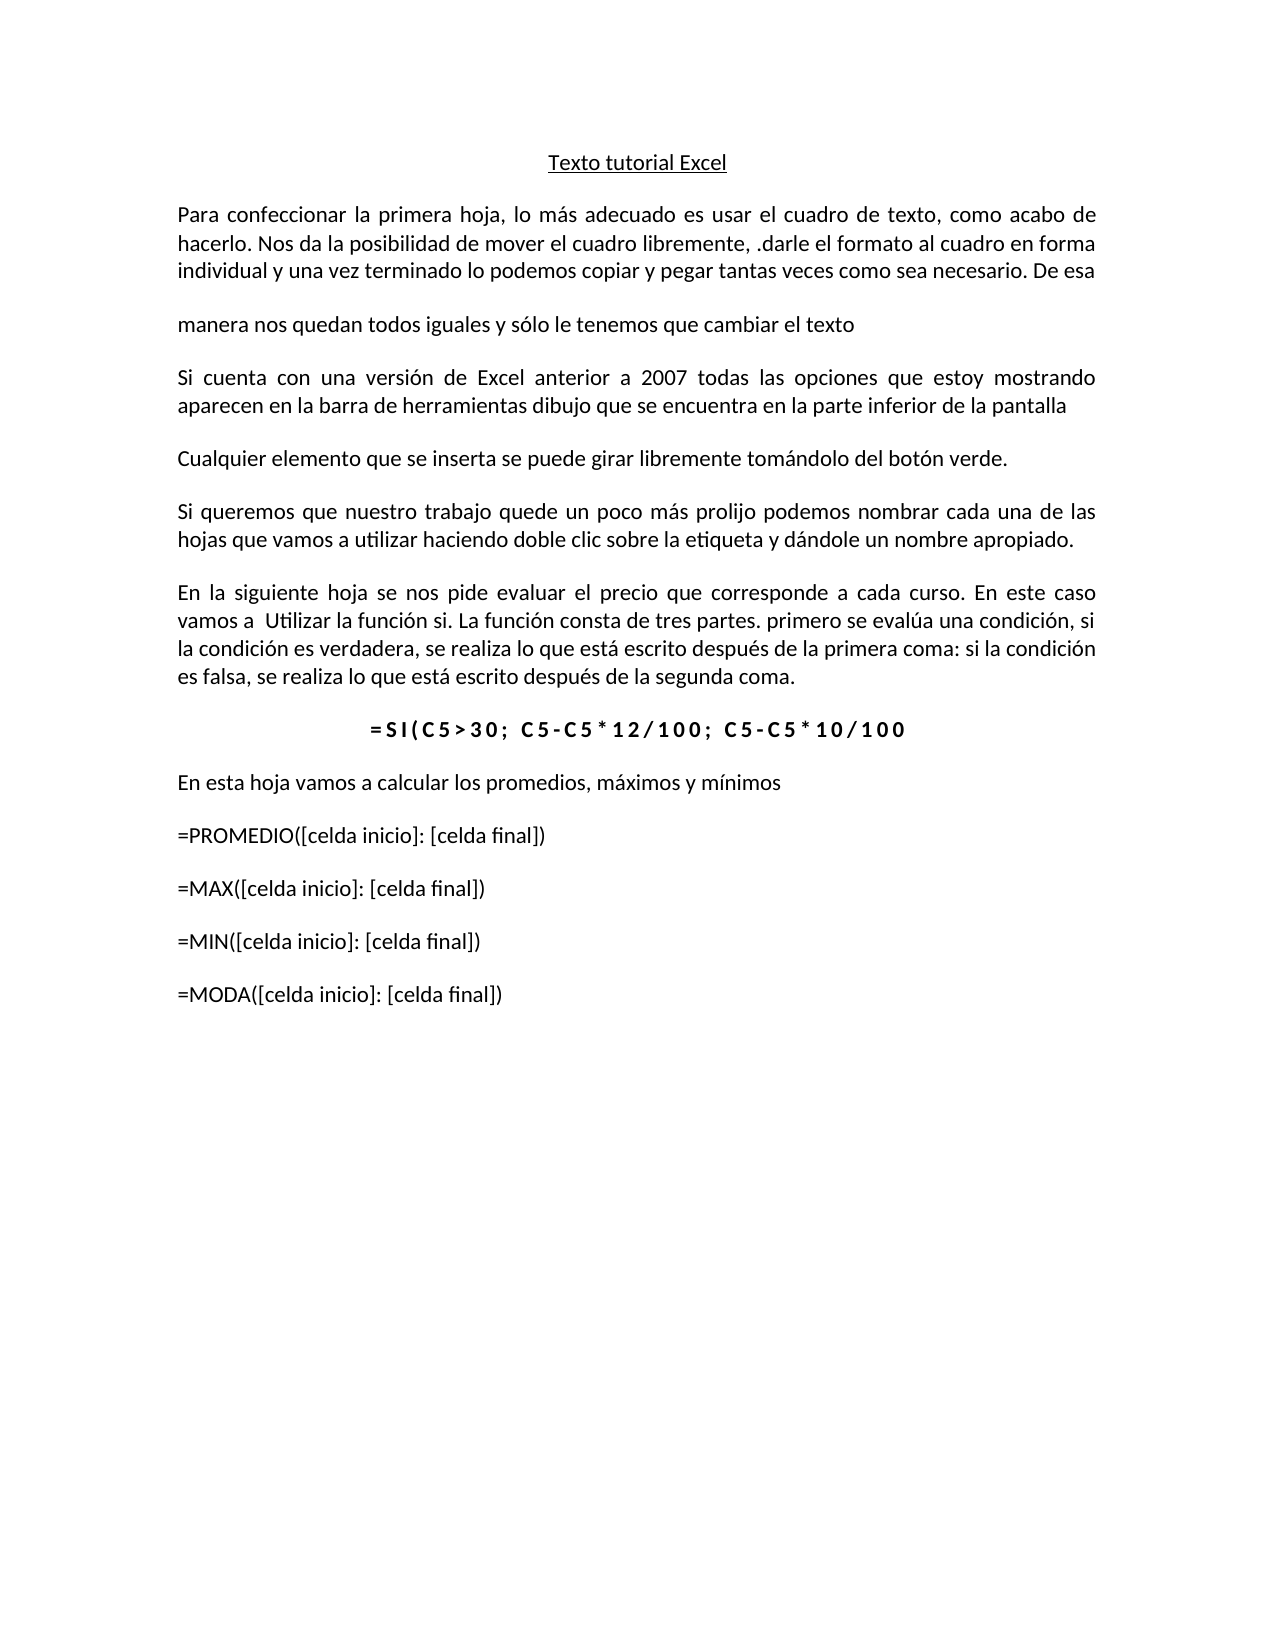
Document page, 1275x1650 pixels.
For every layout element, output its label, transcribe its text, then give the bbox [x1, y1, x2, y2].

text Cualquier elemento que se inserta se puede girar libremente tomándolo del botón verde. [177, 444, 1098, 472]
text =PROMEDIO([celda inicio]: [celda final]) [177, 821, 1098, 849]
text Para confeccionar la primera hoja, lo más adecuado es usar el cuadro de texto, como acabo de hacerlo. Nos da la posibilidad de mover el cuadro libremente, .darle el formato al cuadro en forma individual y una vez terminado lo podemos copiar y pegar tantas veces como sea necesario. De esa [177, 201, 1098, 285]
text Si cuenta con una versión de Excel anterior a 2007 todas las opciones que estoy mostrando aparecen en la barra de herramientas dibujo que se encuentra en la parte inferior de la pantalla [177, 363, 1098, 419]
text =MIN([celda inicio]: [celda final]) [177, 927, 1098, 955]
text En la siguiente hoja se nos pide evaluar el precio que corresponde a cada curso. En este caso vamos a Utilizar la función si. La función consta de tres partes. primero se evalúa una condición, si la condición es verdadera, se realiza lo que está escrito después de la primera coma: si la condición es falsa, se realiza lo que está escrito después de la segunda coma. [177, 578, 1098, 690]
text Si queremos que nuestro trabajo quede un poco más prolijo podemos nombrar cada una de las hojas que vamos a utilizar haciendo doble clic sobre la etiqueta y dándole un nombre apropiado. [177, 497, 1098, 553]
text =MAX([celda inicio]: [celda final]) [177, 874, 1098, 902]
text En esta hoja vamos a calcular los promedios, máximos y mínimos [177, 768, 1098, 796]
text =MODA([celda inicio]: [celda final]) [177, 980, 1098, 1008]
text Texto tutorial Excel [177, 148, 1098, 176]
text manera nos quedan todos iguales y sólo le tenemos que cambiar el texto [177, 310, 1098, 338]
text =SI(C5>30; C5-C5*12/100; C5-C5*10/100 [177, 715, 1098, 743]
